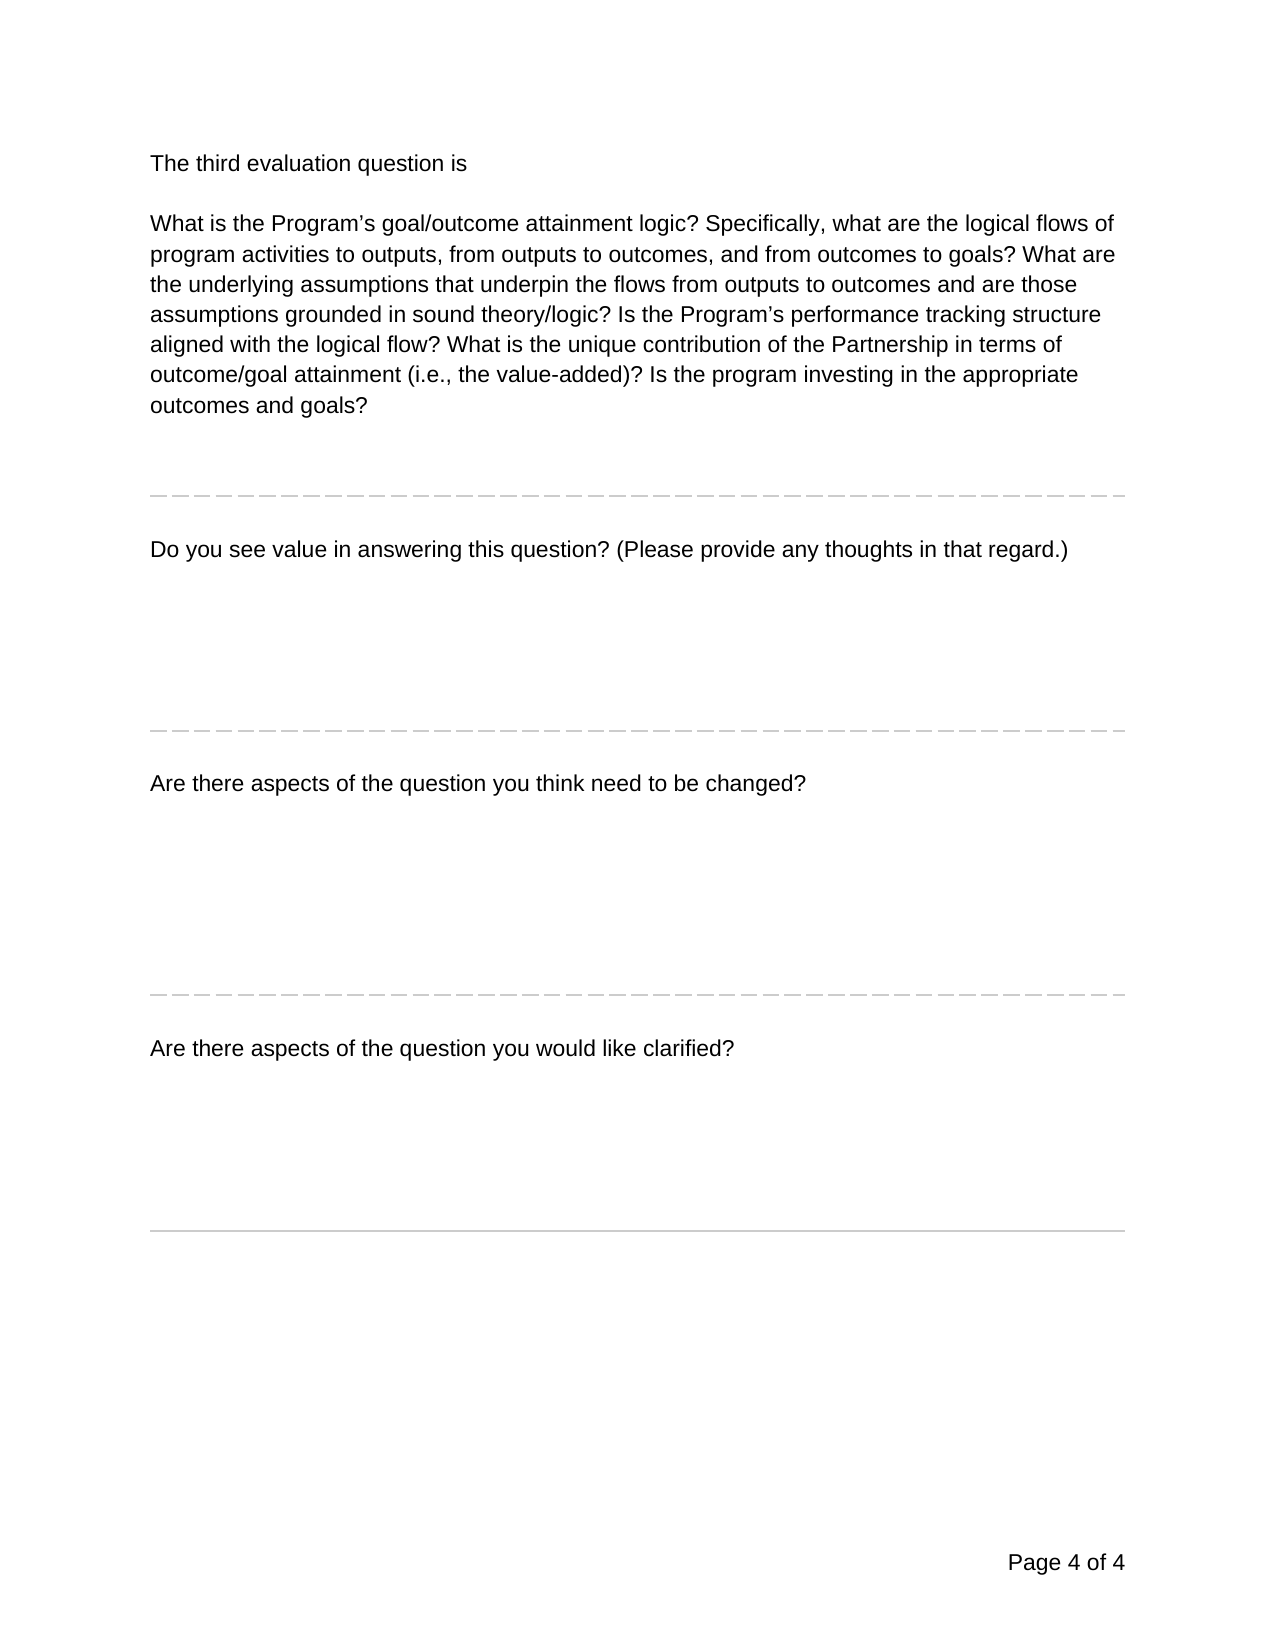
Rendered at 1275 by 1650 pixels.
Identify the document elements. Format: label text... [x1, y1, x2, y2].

text Are there aspects of the question you would like clarified? [150, 1035, 1125, 1062]
text The third evaluation question is What is the Program’s goal/outcome attainment logic? Specifically, what are the logical flows of program activities to outputs, from outputs to outcomes, and from outcomes to goals? What are the underlying assumptions that underpin the flows from outputs to outcomes and are those assumptions grounded in sound theory/logic? Is the Program’s performance tracking structure aligned with the logical flow? What is the unique contribution of the Partnership in terms of outcome/goal attainment (i.e., the value-added)? Is the program investing in the appropriate outcomes and goals? [150, 150, 1125, 448]
text Do you see value in answering this question? (Please provide any thoughts in that regard.) [150, 536, 1125, 562]
text Are there aspects of the question you think need to be changed? [150, 770, 1125, 797]
